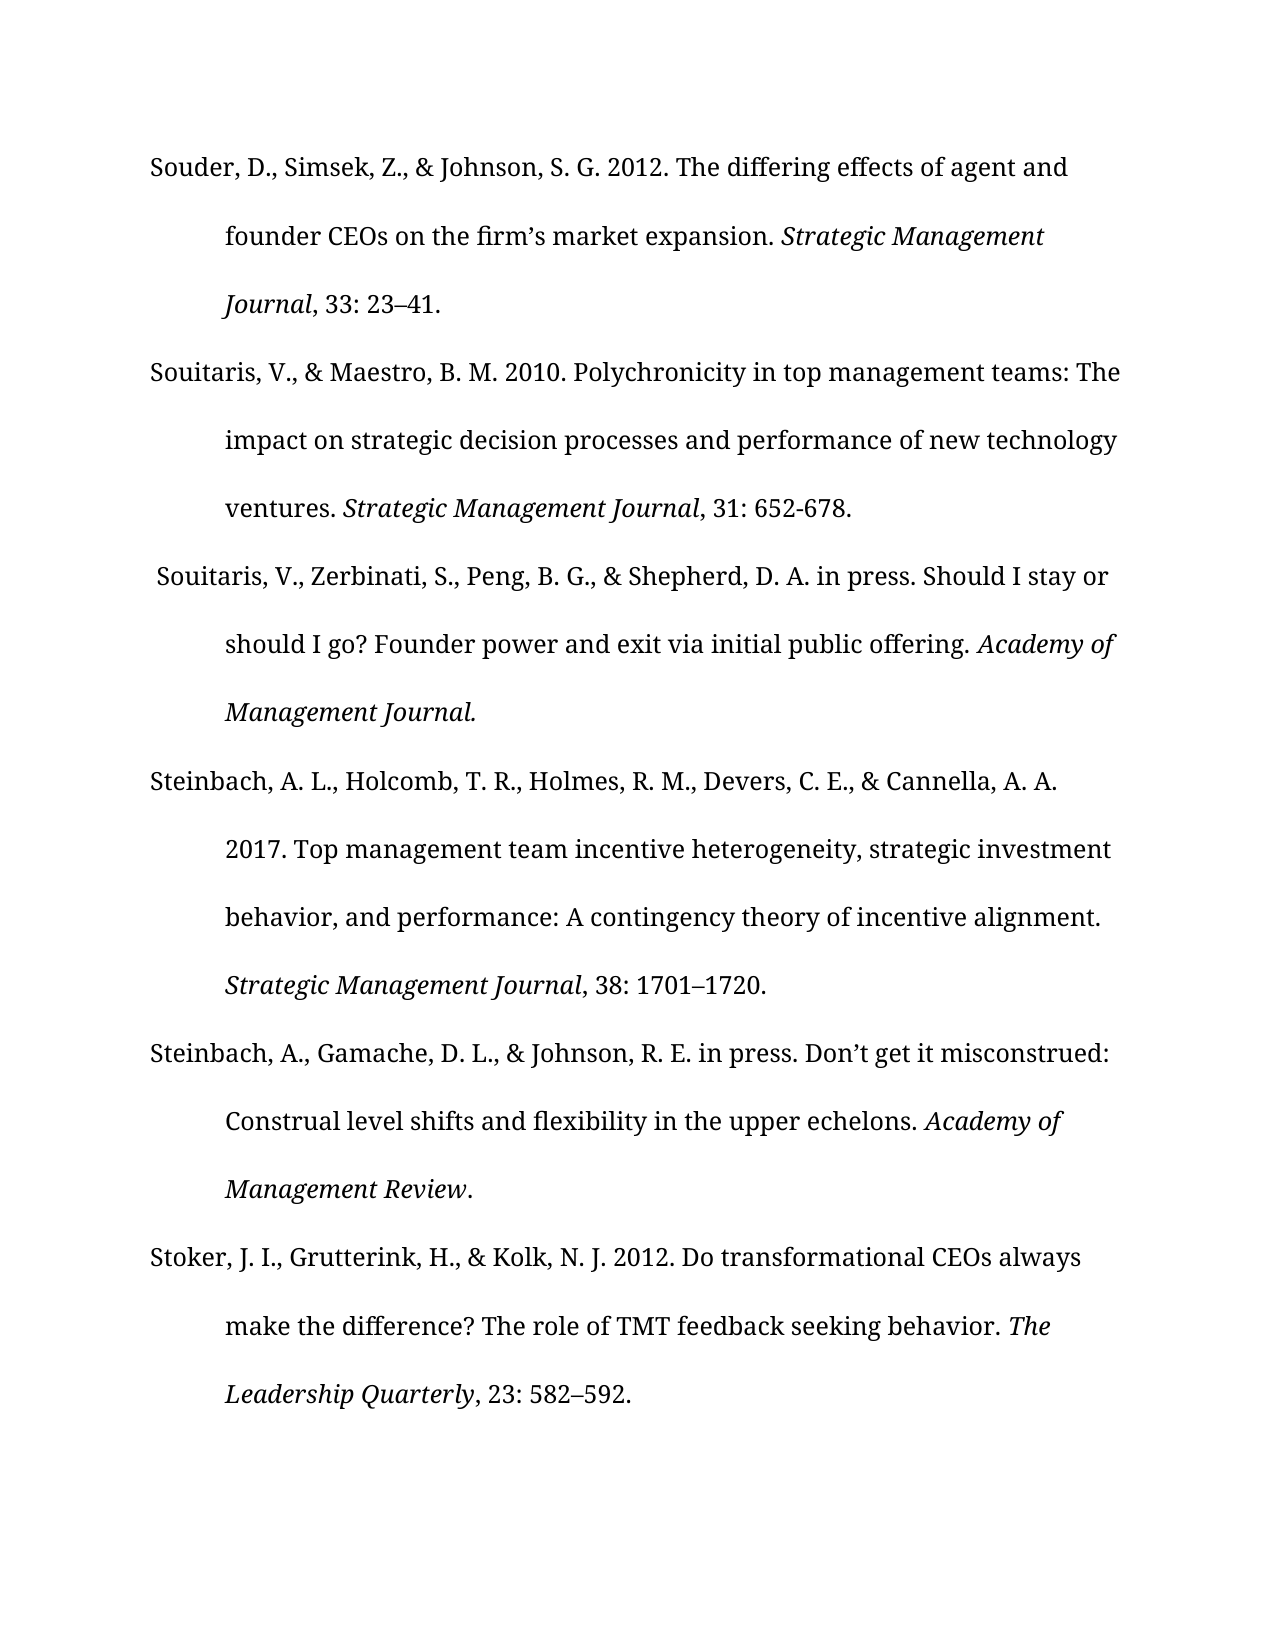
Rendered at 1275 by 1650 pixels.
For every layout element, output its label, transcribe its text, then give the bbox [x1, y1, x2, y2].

text Souitaris, V., & Maestro, B. M. 2010. Polychronicity in top management teams: The impact on strategic decision processes and performance of new technology ventures. Strategic Management Journal, 31: 652-678. [150, 354, 1125, 525]
text Stoker, J. I., Grutterink, H., & Kolk, N. J. 2012. Do transformational CEOs always make the difference? The role of TMT feedback seeking behavior. The Leadership Quarterly, 23: 582–592. [150, 1240, 1125, 1410]
text Steinbach, A., Gamache, D. L., & Johnson, R. E. in press. Don’t get it misconstrued: Construal level shifts and flexibility in the upper echelons. Academy of Management Review. [150, 1036, 1125, 1206]
text Souder, D., Simsek, Z., & Johnson, S. G. 2012. The differing effects of agent and founder CEOs on the firm’s market expansion. Strategic Management Journal, 33: 23–41. [150, 150, 1125, 320]
text Souitaris, V., Zerbinati, S., Peng, B. G., & Shepherd, D. A. in press. Should I stay or should I go? Founder power and exit via initial public offering. Academy of Management Journal. [150, 559, 1125, 729]
text Steinbach, A. L., Holcomb, T. R., Holmes, R. M., Devers, C. E., & Cannella, A. A. 2017. Top management team incentive heterogeneity, strategic investment behavior, and performance: A contingency theory of incentive alignment. Strategic Management Journal, 38: 1701–1720. [150, 763, 1125, 1002]
